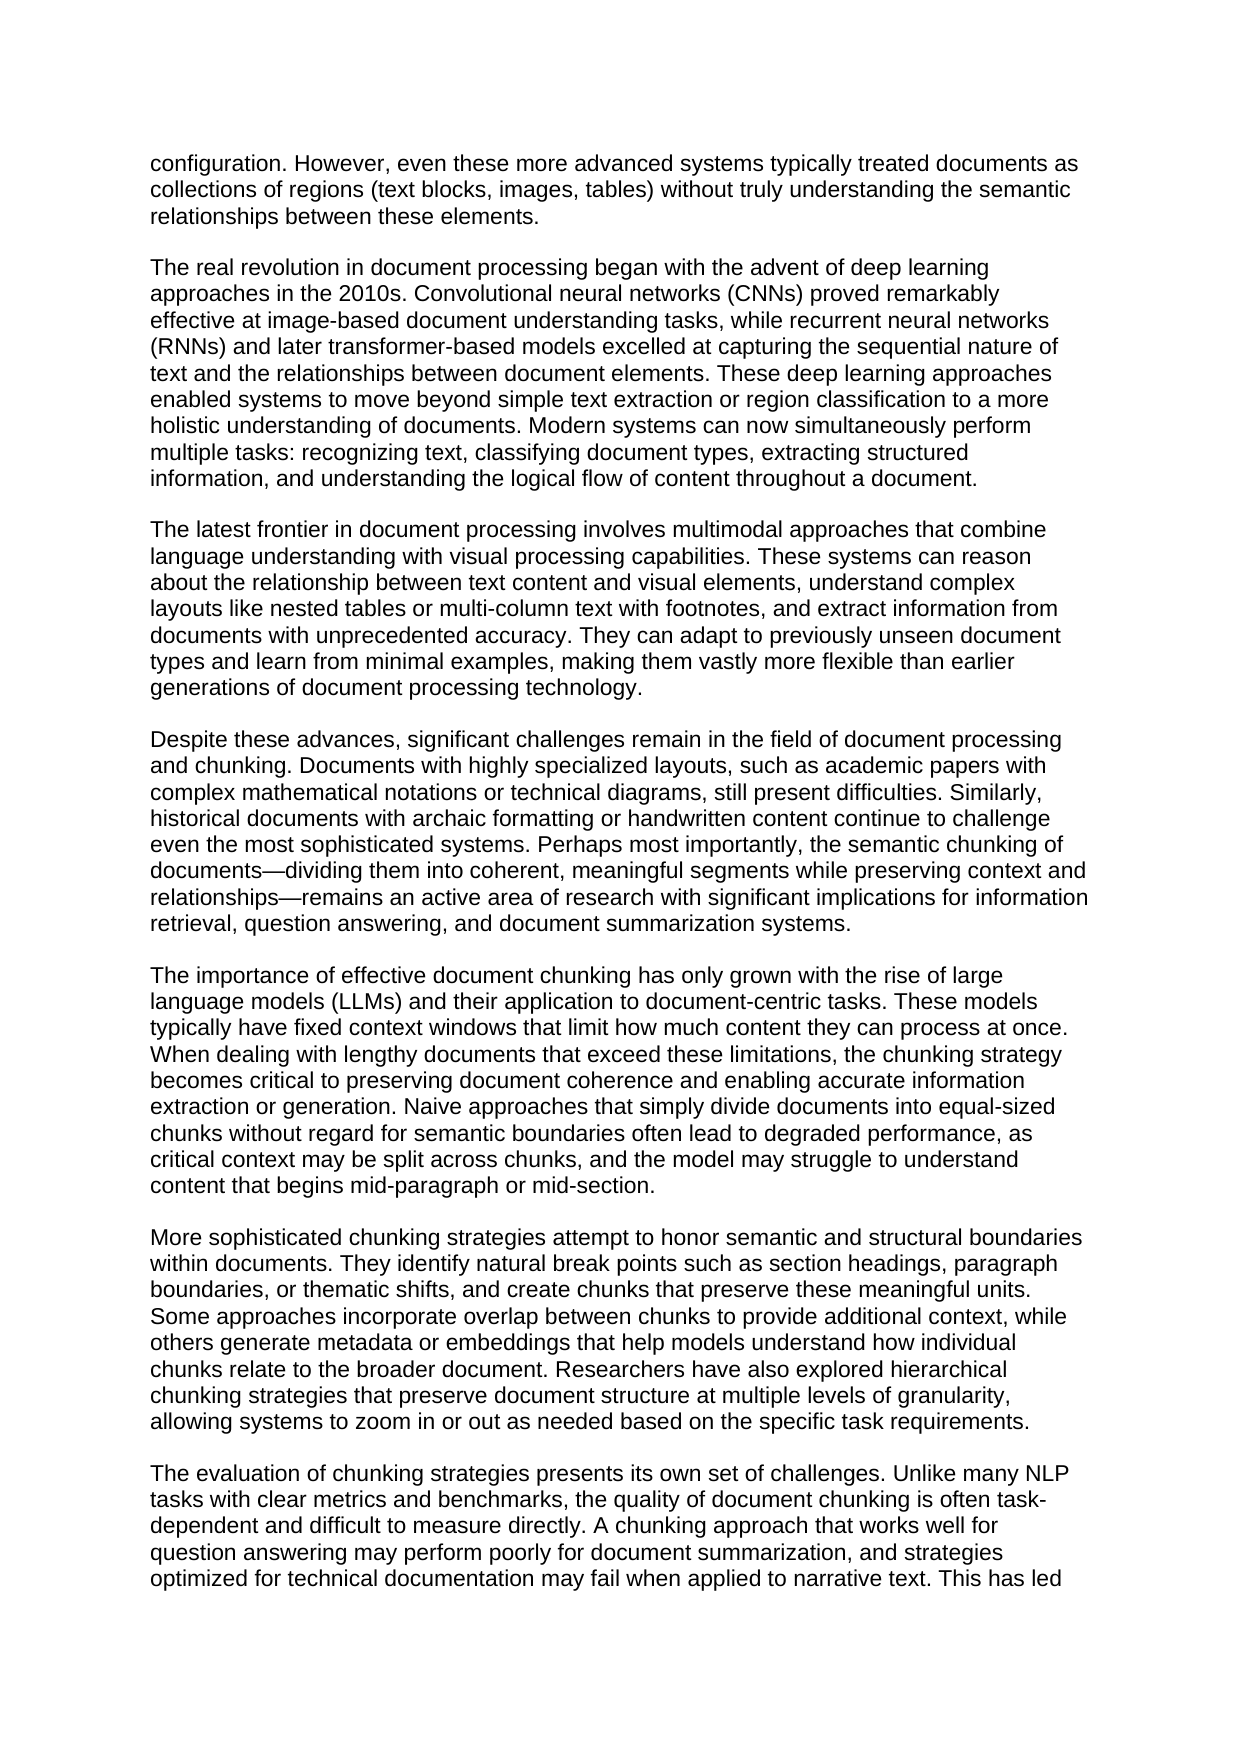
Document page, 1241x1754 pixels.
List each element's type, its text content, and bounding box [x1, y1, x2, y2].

text The importance of effective document chunking has only grown with the rise of large language models (LLMs) and their application to document-centric tasks. These models typically have fixed context windows that limit how much content they can process at once. When dealing with lengthy documents that exceed these limitations, the chunking strategy becomes critical to preserving document coherence and enabling accurate information extraction or generation. Naive approaches that simply divide documents into equal-sized chunks without regard for semantic boundaries often lead to degraded performance, as critical context may be split across chunks, and the model may struggle to understand content that begins mid-paragraph or mid-section. [150, 962, 1090, 1199]
text Despite these advances, significant challenges remain in the field of document processing and chunking. Documents with highly specialized layouts, such as academic papers with complex mathematical notations or technical diagrams, still present difficulties. Similarly, historical documents with archaic formatting or handwritten content continue to challenge even the most sophisticated systems. Perhaps most importantly, the semantic chunking of documents—dividing them into coherent, meaningful segments while preserving context and relationships—remains an active area of research with significant implications for information retrieval, question answering, and document summarization systems. [150, 726, 1090, 937]
text The real revolution in document processing began with the advent of deep learning approaches in the 2010s. Convolutional neural networks (CNNs) proved remarkably effective at image-based document understanding tasks, while recurrent neural networks (RNNs) and later transformer-based models excelled at capturing the sequential nature of text and the relationships between document elements. These deep learning approaches enabled systems to move beyond simple text extraction or region classification to a more holistic understanding of documents. Modern systems can now simultaneously perform multiple tasks: recognizing text, classifying document types, extracting structured information, and understanding the logical flow of content throughout a document. [150, 254, 1090, 491]
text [150, 1459, 1090, 1591]
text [150, 150, 1090, 229]
text The latest frontier in document processing involves multimodal approaches that combine language understanding with visual processing capabilities. These systems can reason about the relationship between text content and visual elements, understand complex layouts like nested tables or multi-column text with footnotes, and extract information from documents with unprecedented accuracy. They can adapt to previously unseen document types and learn from minimal examples, making them vastly more flexible than earlier generations of document processing technology. [150, 516, 1090, 701]
text More sophisticated chunking strategies attempt to honor semantic and structural boundaries within documents. They identify natural break points such as section headings, paragraph boundaries, or thematic shifts, and create chunks that preserve these meaningful units. Some approaches incorporate overlap between chunks to provide additional context, while others generate metadata or embeddings that help models understand how individual chunks relate to the broader document. Researchers have also explored hierarchical chunking strategies that preserve document structure at multiple levels of granularity, allowing systems to zoom in or out as needed based on the specific task requirements. [150, 1224, 1090, 1434]
